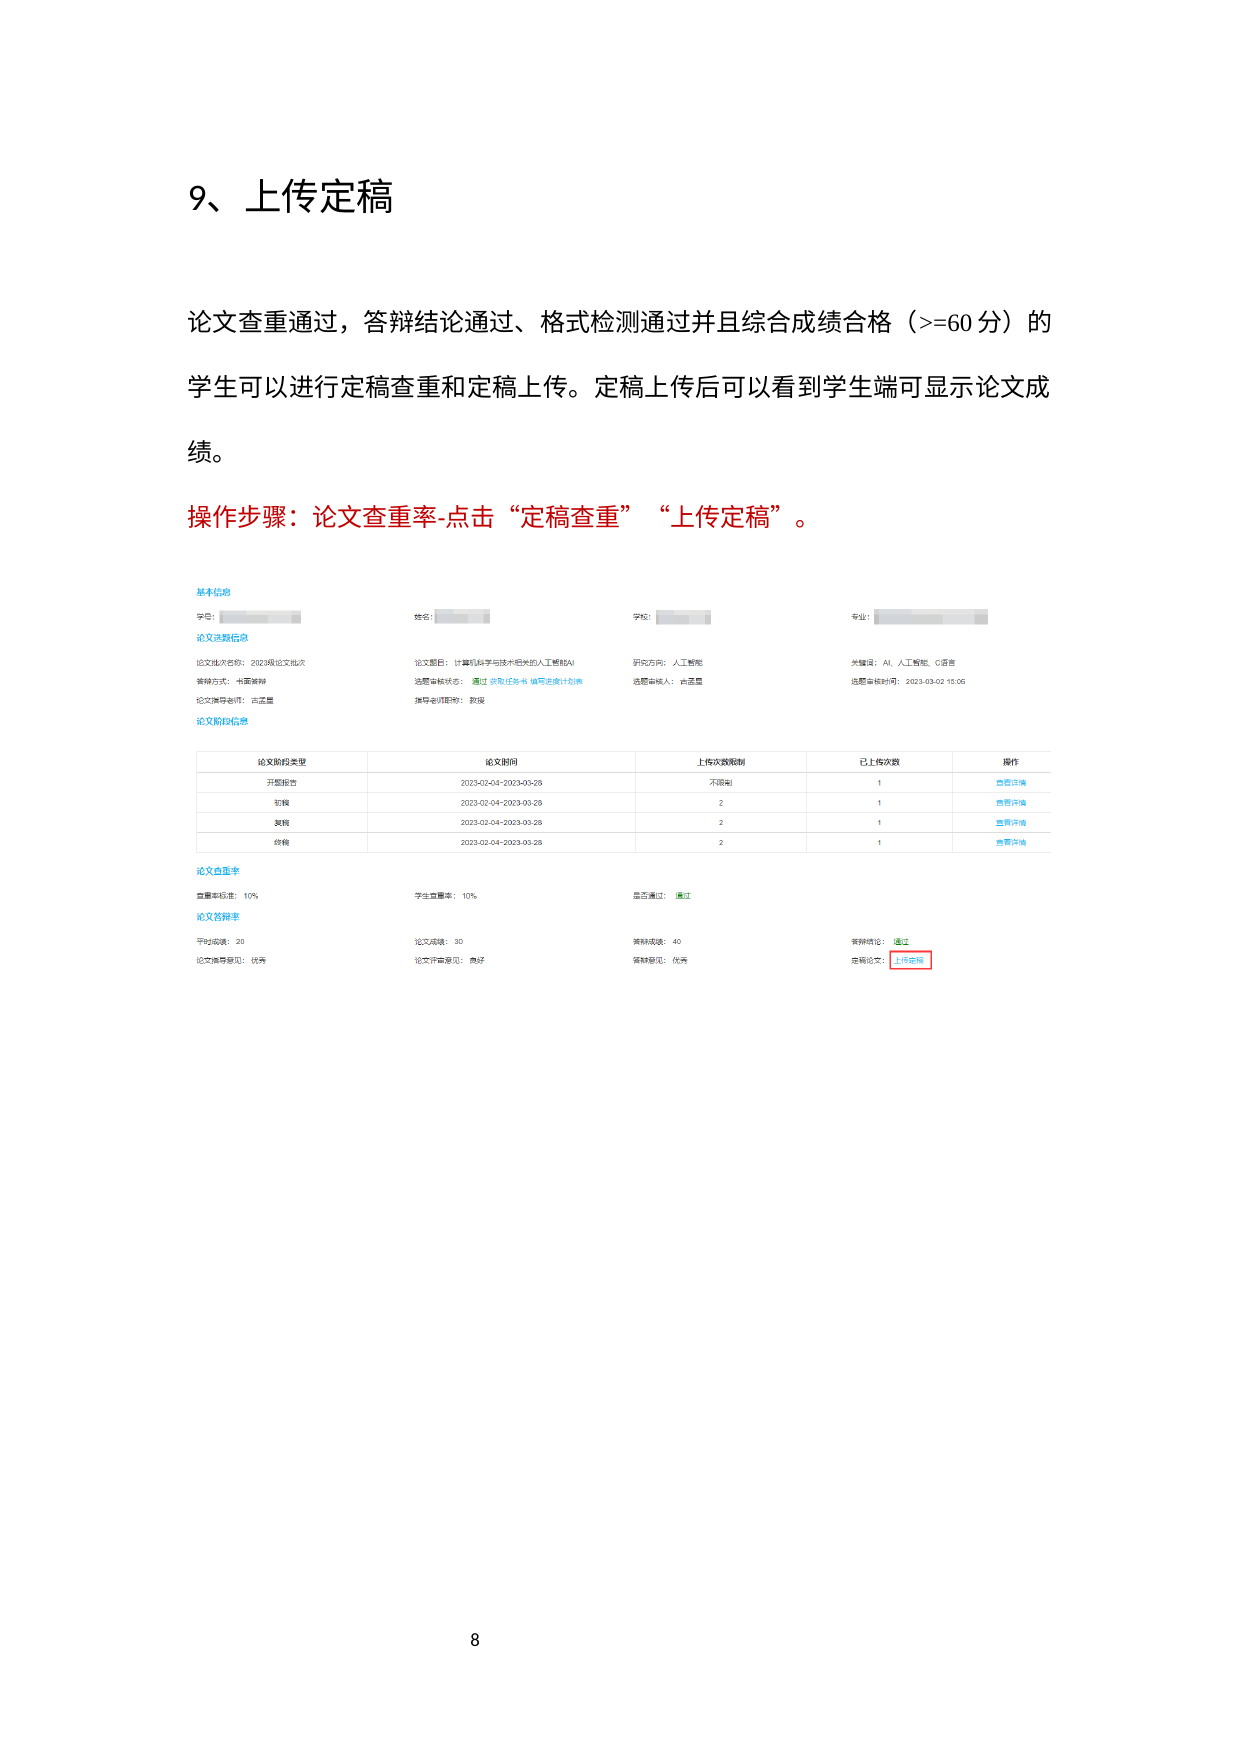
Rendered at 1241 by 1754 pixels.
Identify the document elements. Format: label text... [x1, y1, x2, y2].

subtitle 上传定稿 [187, 162, 1053, 227]
text 操作步骤：论文查重率-点击“定稿查重”“上传定稿”。 [187, 483, 1053, 548]
picture [187, 581, 1051, 980]
text 论文查重通过，答辩结论通过、格式检测通过并且综合成绩合格（>=60分）的学生可以进行定稿查重和定稿上传。定稿上传后可以看到学生端可显示论文成绩。 [187, 288, 1053, 483]
